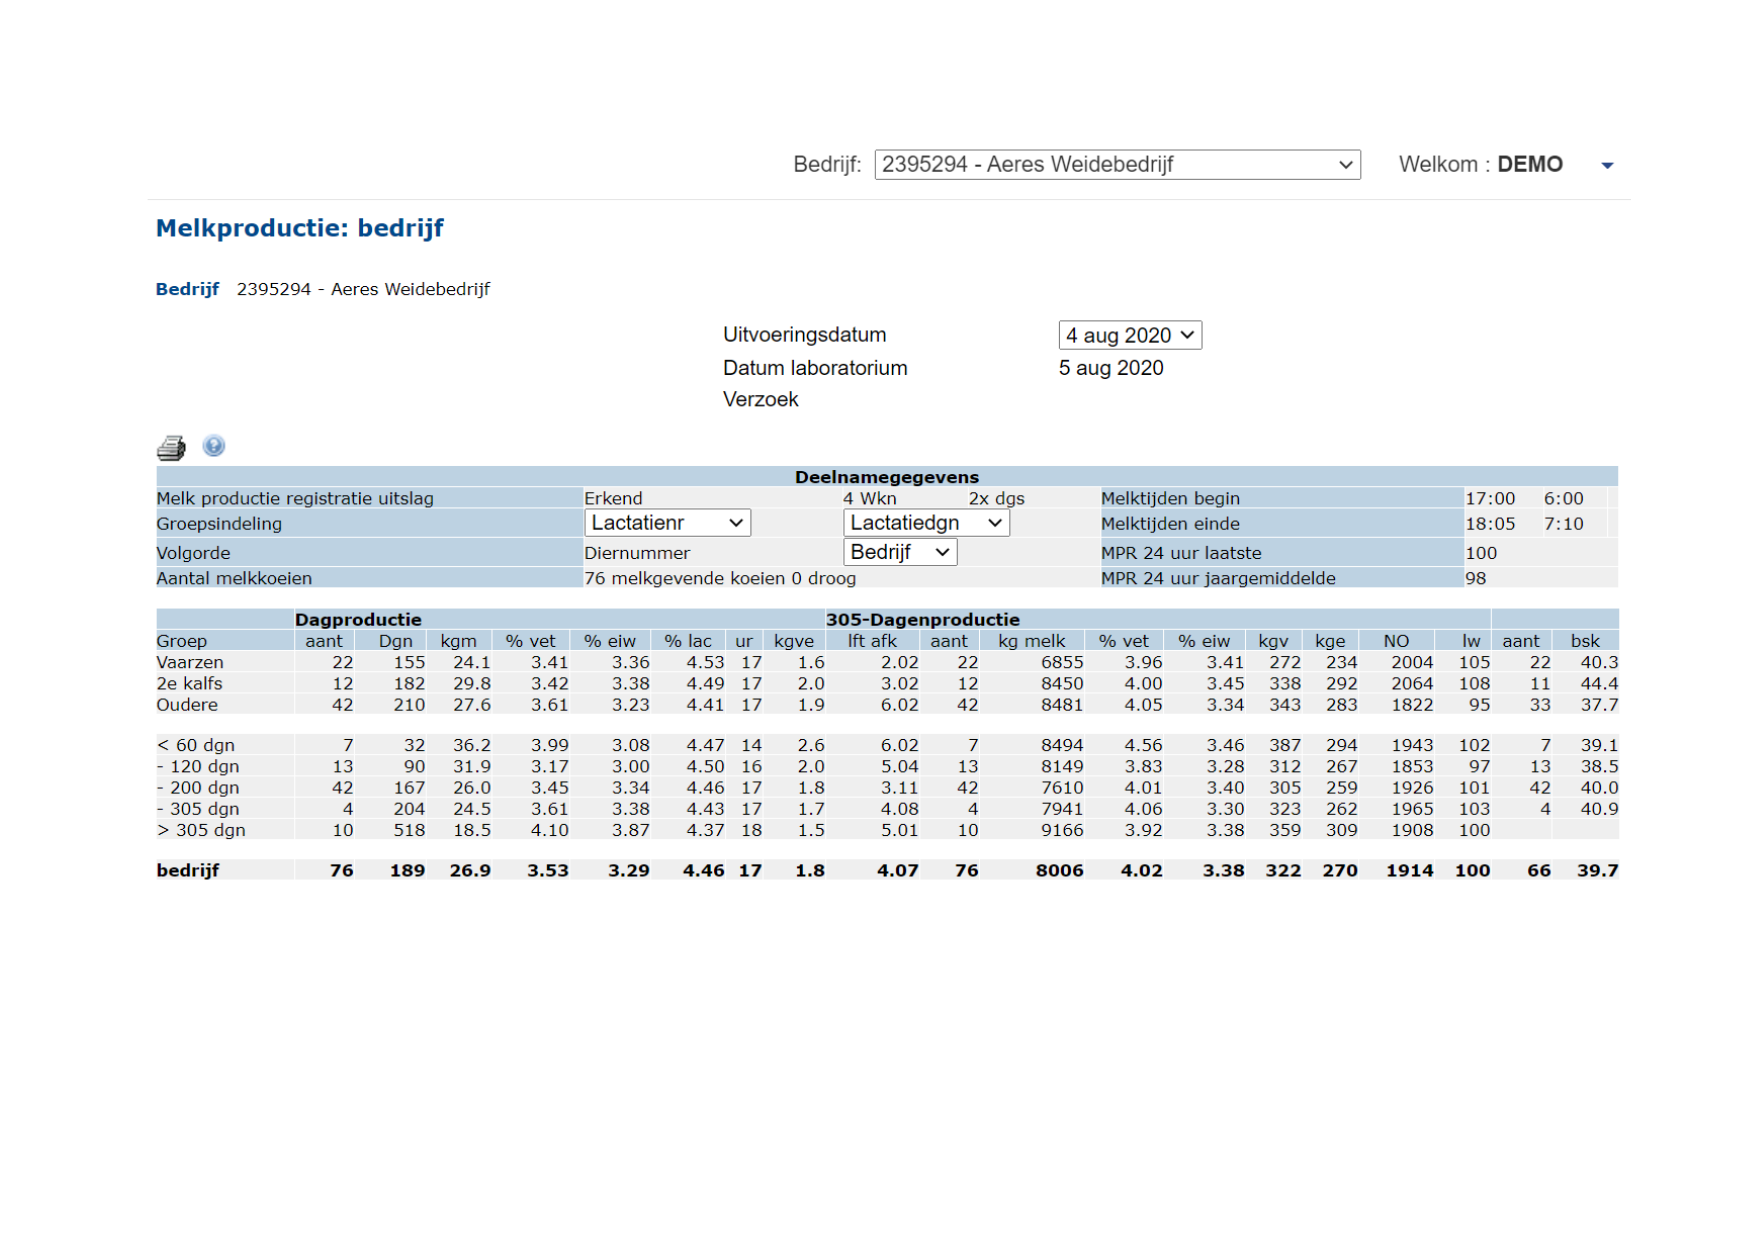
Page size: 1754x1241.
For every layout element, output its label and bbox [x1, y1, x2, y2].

picture [147, 147, 1631, 898]
